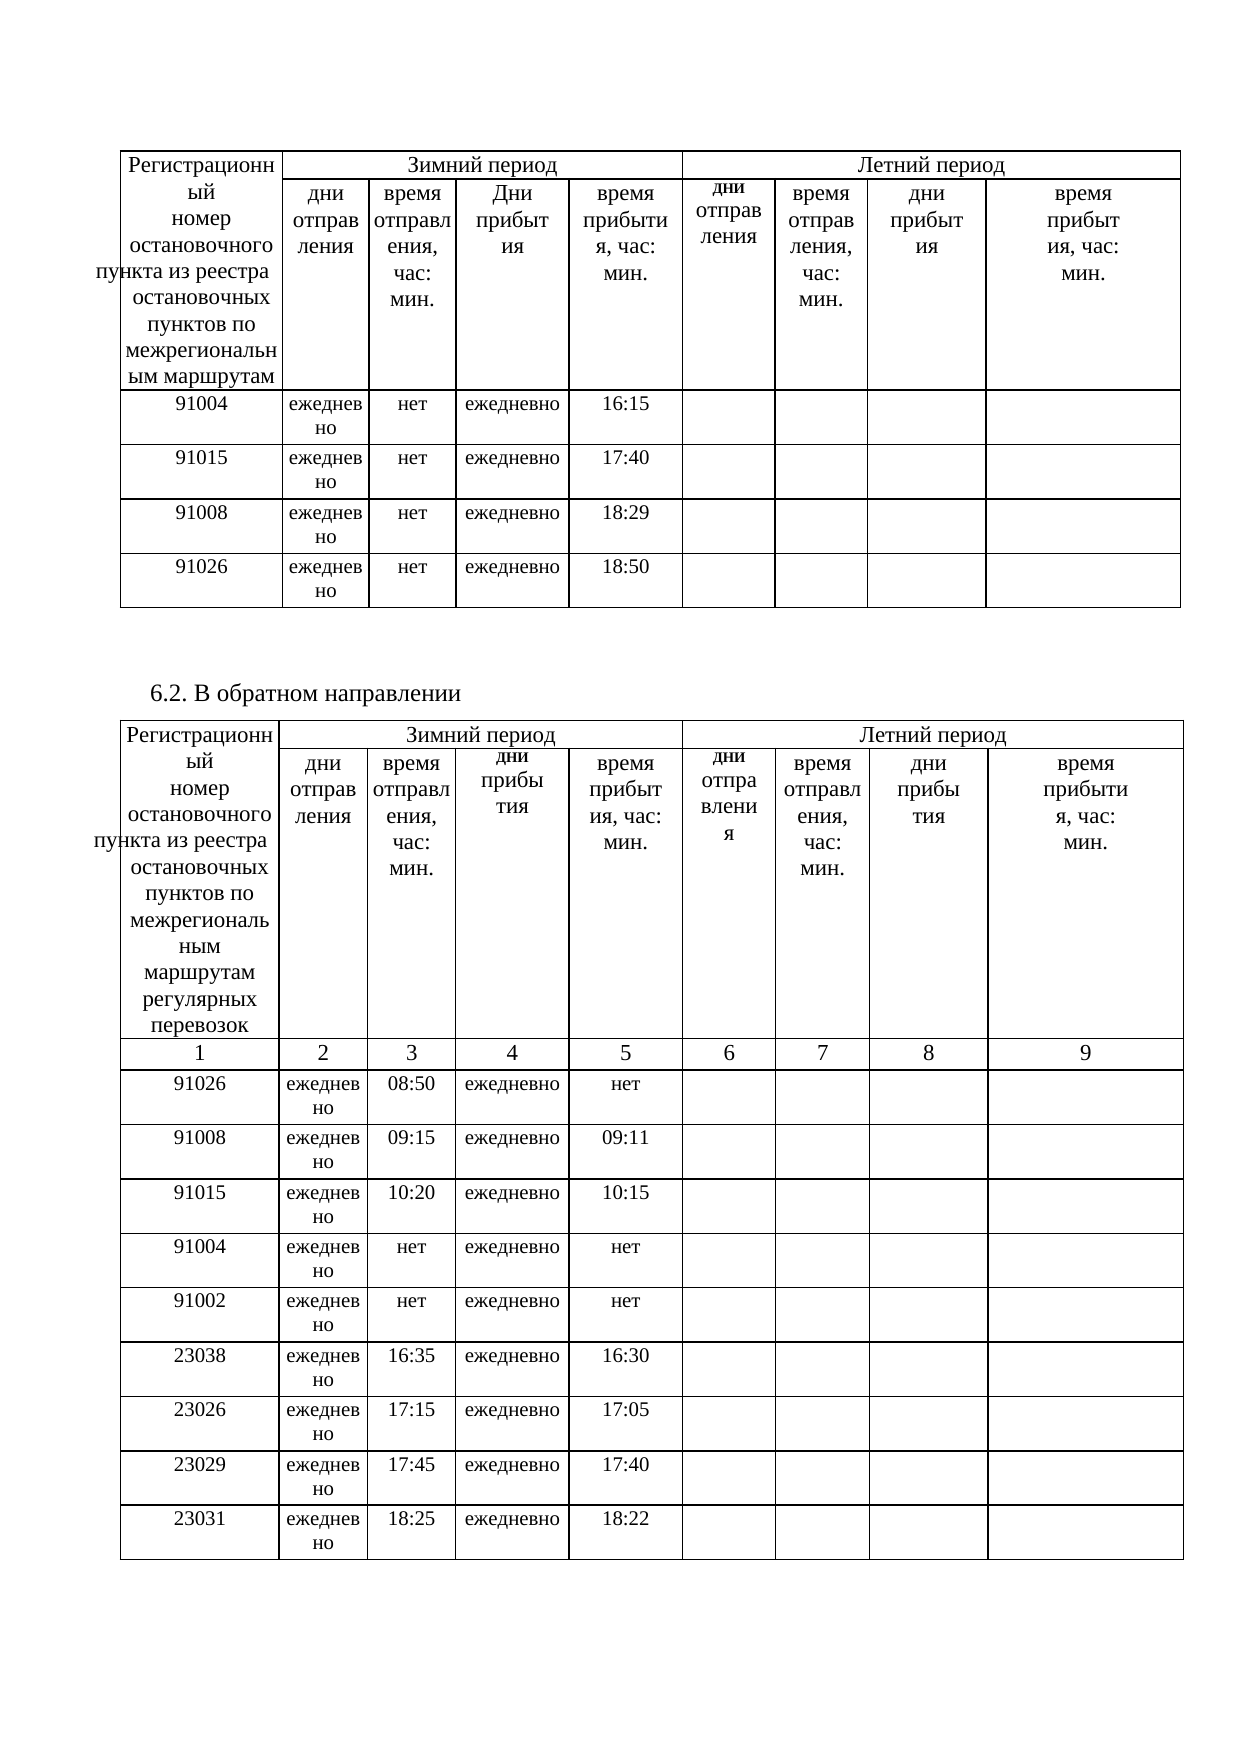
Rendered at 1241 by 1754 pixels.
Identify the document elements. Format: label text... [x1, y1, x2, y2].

table_cell 10:15 [570, 1180, 682, 1232]
table_cell [776, 445, 867, 498]
table_cell ежедневно [280, 1288, 367, 1341]
table_cell [776, 500, 867, 552]
table_cell 17:45 [368, 1452, 455, 1504]
table_cell нет [368, 1288, 455, 1341]
table_cell [776, 1506, 869, 1559]
table_cell [776, 554, 867, 607]
table_cell 3 [368, 1039, 455, 1069]
table_header Зимний период [280, 721, 682, 747]
table_cell ежедневно [280, 1397, 367, 1450]
table_cell ежедневно [457, 445, 568, 498]
table_cell ежедневно [457, 500, 568, 552]
table_cell [868, 554, 985, 607]
table_cell 23038 [121, 1343, 278, 1396]
table_cell [870, 1452, 987, 1504]
table_cell [870, 1234, 987, 1287]
table_cell [776, 1125, 869, 1178]
table_cell 08:50 [368, 1071, 455, 1124]
table_cell нет [570, 1234, 682, 1287]
table_cell 18:25 [368, 1506, 455, 1559]
table_cell 1 [121, 1039, 278, 1069]
table_cell [989, 1125, 1183, 1178]
table_cell 17:05 [570, 1397, 682, 1450]
table_cell 91026 [121, 554, 282, 607]
table_cell [868, 500, 985, 552]
table_cell 91008 [121, 500, 282, 552]
table_cell ежедневно [456, 1180, 568, 1232]
table_cell 10:20 [368, 1180, 455, 1232]
table_cell ежедневно [280, 1125, 367, 1178]
table_cell [683, 1343, 775, 1396]
table_cell нет [570, 1071, 682, 1124]
table_cell [870, 1125, 987, 1178]
table_cell 23031 [121, 1506, 278, 1559]
table_cell [776, 1397, 869, 1450]
table_cell ежедневно [456, 1071, 568, 1124]
table_cell 91004 [121, 1234, 278, 1287]
table_cell 18:50 [570, 554, 682, 607]
table_cell дни прибыт ия [868, 180, 985, 389]
table_cell 91015 [121, 445, 282, 498]
table_cell [683, 554, 774, 607]
table_cell [683, 1180, 775, 1232]
table_cell [683, 1234, 775, 1287]
table_header Регистрационный номер остановочного пункта из реестра остановочных пунктов по межрегиональным маршрутам регулярных перевозок [121, 721, 278, 1037]
table_cell [776, 1452, 869, 1504]
table_header Зимний период [283, 152, 682, 178]
table_cell ежедневно [283, 445, 368, 498]
table_cell ежедневно [280, 1343, 367, 1396]
table_cell нет [370, 554, 455, 607]
table_cell ежедневно [456, 1397, 568, 1450]
table_cell 4 [456, 1039, 568, 1069]
table_cell [870, 1288, 987, 1341]
table_cell 91015 [121, 1180, 278, 1232]
table_cell ежедневно [456, 1125, 568, 1178]
table_cell ежедневно [456, 1288, 568, 1341]
table_cell нет [570, 1288, 682, 1341]
table_cell ежедневно [457, 391, 568, 444]
table_cell 09:11 [570, 1125, 682, 1178]
table_cell [776, 1343, 869, 1396]
table_cell дни отправ ления [280, 749, 367, 1037]
table_cell 9 [989, 1039, 1183, 1069]
table_cell [870, 1343, 987, 1396]
table_cell ежедневно [457, 554, 568, 607]
table_cell время отправл ения, час: мин. [370, 180, 455, 389]
table_cell 91008 [121, 1125, 278, 1178]
table_cell [776, 1234, 869, 1287]
table_cell [989, 1234, 1183, 1287]
table_cell 17:15 [368, 1397, 455, 1450]
table_cell ежедневно [280, 1180, 367, 1232]
table_cell [683, 391, 774, 444]
table_cell [868, 445, 985, 498]
table_cell [683, 1452, 775, 1504]
table_cell ежедневно [283, 554, 368, 607]
table_cell [683, 1288, 775, 1341]
table_cell нет [368, 1234, 455, 1287]
table_cell дни прибы тия [870, 749, 987, 1037]
table_cell [870, 1180, 987, 1232]
table_cell 17:40 [570, 445, 682, 498]
table_cell 16:30 [570, 1343, 682, 1396]
table_cell Дни прибыт ия [457, 180, 568, 389]
table_cell [776, 1288, 869, 1341]
table_header Летний период [683, 721, 1183, 747]
table_cell 91026 [121, 1071, 278, 1124]
table_cell время прибыт ия, час: мин. [570, 749, 682, 1037]
table_cell дни отправ ления [283, 180, 368, 389]
table_cell [683, 1071, 775, 1124]
table_cell [776, 391, 867, 444]
table_cell 6 [683, 1039, 775, 1069]
table_cell 5 [570, 1039, 682, 1069]
table_cell 23026 [121, 1397, 278, 1450]
table_cell время отправ ления, час: мин. [776, 180, 867, 389]
table_cell 91004 [121, 391, 282, 444]
table_cell ежедневно [283, 391, 368, 444]
text 6.2. В обратном направлении [150, 678, 1090, 707]
table_cell [776, 1180, 869, 1232]
table_cell нет [370, 500, 455, 552]
table_cell [683, 1397, 775, 1450]
table_cell [989, 1288, 1183, 1341]
table_cell [989, 1397, 1183, 1450]
table_cell [683, 1506, 775, 1559]
table_cell [776, 1071, 869, 1124]
table_cell [989, 1343, 1183, 1396]
table_cell время прибыти я, час: мин. [570, 180, 682, 389]
table_cell [683, 1125, 775, 1178]
table_cell ежедневно [280, 1506, 367, 1559]
table_cell ежедневно [456, 1506, 568, 1559]
table_cell ежедневно [456, 1343, 568, 1396]
table_cell нет [370, 445, 455, 498]
table_cell время прибыти я, час: мин. [989, 749, 1183, 1037]
table_header Летний период [683, 152, 1180, 178]
table_cell 8 [870, 1039, 987, 1069]
table_cell 16:15 [570, 391, 682, 444]
table_cell время отправл ения, час: мин. [368, 749, 455, 1037]
table_cell ежедневно [280, 1452, 367, 1504]
table_cell 2 [280, 1039, 367, 1069]
table_cell [987, 445, 1180, 498]
table_cell [870, 1071, 987, 1124]
table_cell 7 [776, 1039, 869, 1069]
table_cell ДНИ отправ ления [683, 180, 774, 389]
table_cell 18:29 [570, 500, 682, 552]
table_cell [683, 445, 774, 498]
table_cell [868, 391, 985, 444]
table_cell [989, 1180, 1183, 1232]
table_cell ежедневно [283, 500, 368, 552]
table_cell [987, 391, 1180, 444]
table_cell [683, 500, 774, 552]
table_cell 09:15 [368, 1125, 455, 1178]
table_cell время прибыт ия, час: мин. [987, 180, 1180, 389]
table_cell ежедневно [280, 1071, 367, 1124]
table_cell 17:40 [570, 1452, 682, 1504]
table_cell время отправл ения, час: мин. [776, 749, 869, 1037]
table_cell нет [370, 391, 455, 444]
table_cell 23029 [121, 1452, 278, 1504]
table_cell 91002 [121, 1288, 278, 1341]
table_cell [987, 500, 1180, 552]
table_cell ДНИ прибы тия [456, 749, 568, 1037]
table_cell [989, 1506, 1183, 1559]
table_cell [870, 1397, 987, 1450]
table_cell 18:22 [570, 1506, 682, 1559]
table_cell ежедневно [456, 1234, 568, 1287]
table_cell 16:35 [368, 1343, 455, 1396]
table_cell [987, 554, 1180, 607]
table_cell ДНИ отпра влени я [683, 749, 775, 1037]
table_cell ежедневно [456, 1452, 568, 1504]
table_cell [989, 1452, 1183, 1504]
table_header Регистрационный номер остановочного пункта из реестра остановочных пунктов по межрегиональным маршрутам регулярных перевозок [121, 152, 282, 389]
table_cell [870, 1506, 987, 1559]
table_cell ежедневно [280, 1234, 367, 1287]
table_cell [989, 1071, 1183, 1124]
